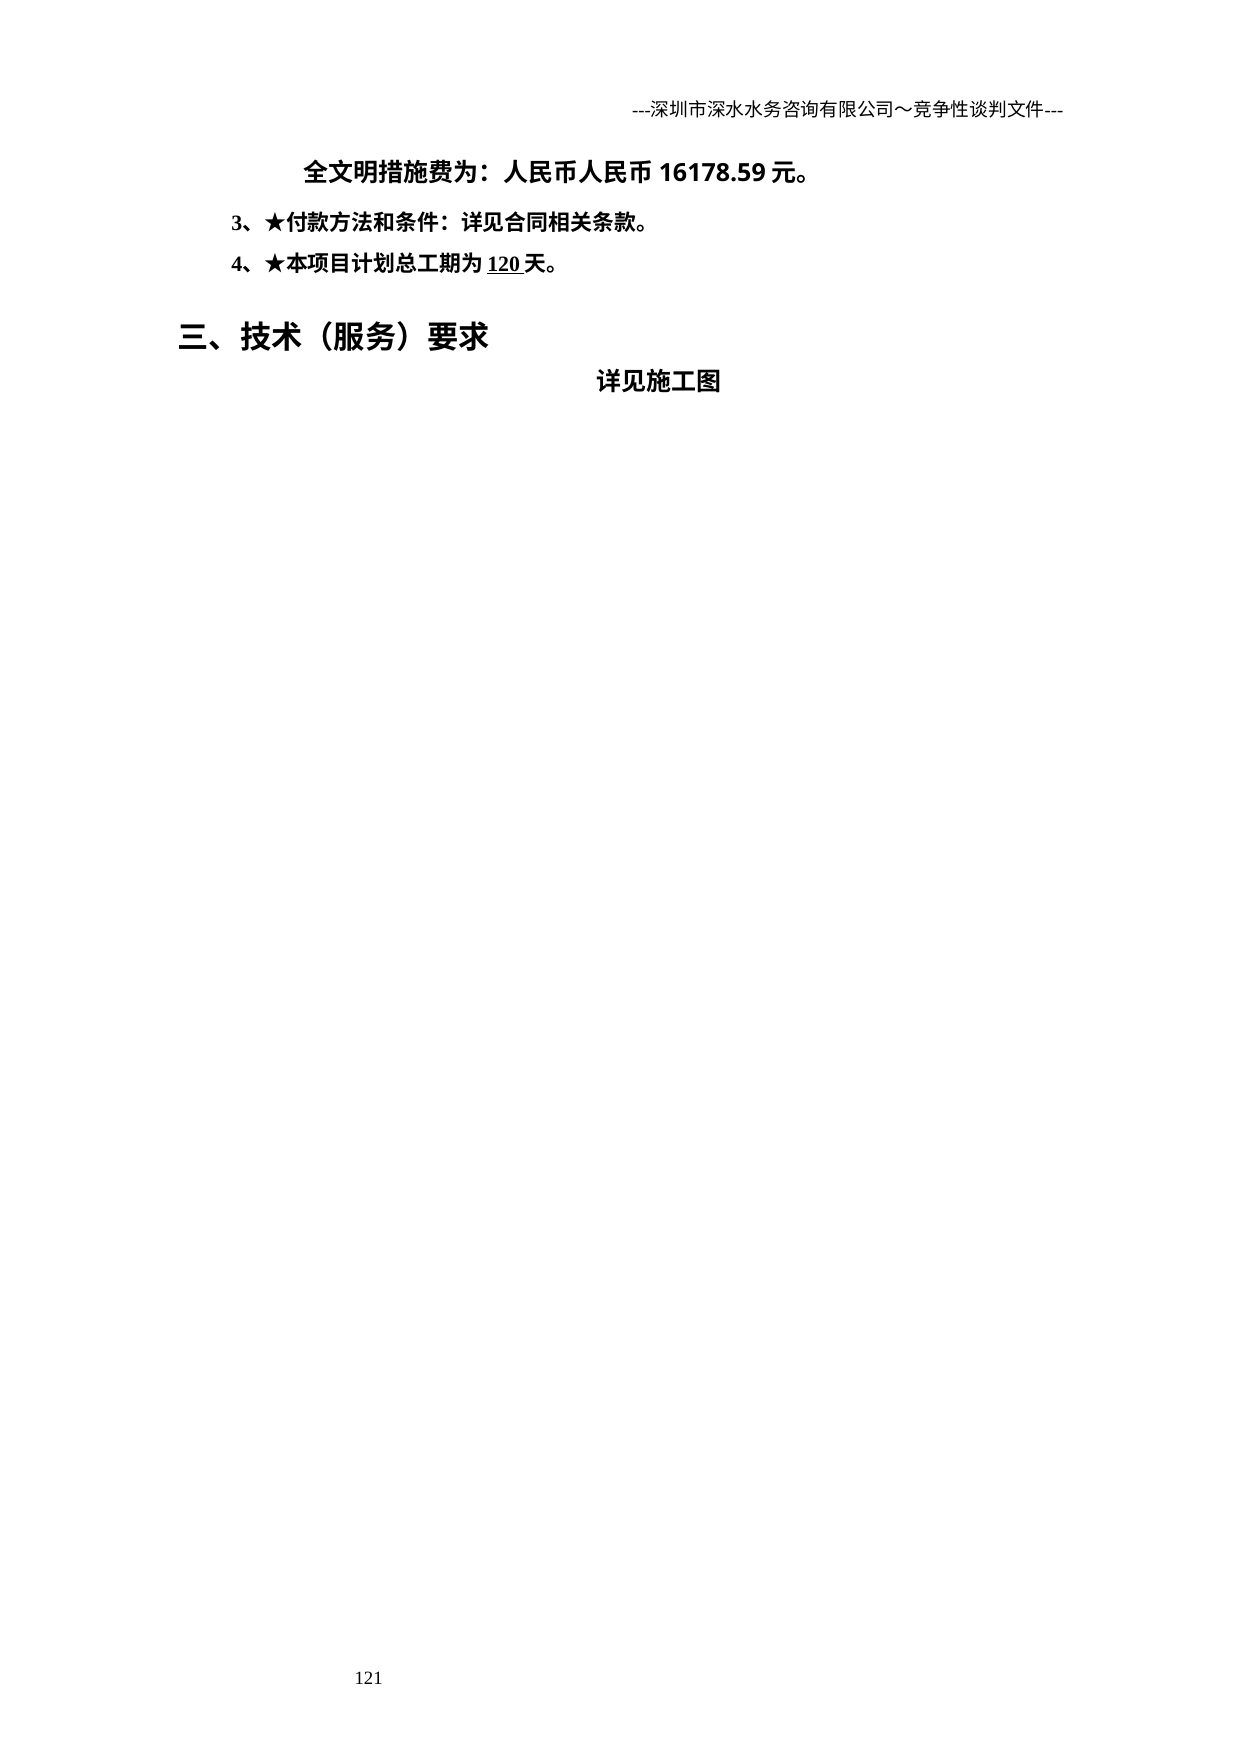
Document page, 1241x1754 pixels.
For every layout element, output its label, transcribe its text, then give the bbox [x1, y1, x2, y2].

text 详见施工图 [251, 357, 1063, 399]
text 4、★本项目计划总工期为120天。 [177, 238, 1063, 280]
text 三、技术（服务）要求 [177, 316, 1063, 357]
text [303, 148, 1063, 189]
text 3、★付款方法和条件：详见合同相关条款。 [177, 197, 1063, 238]
